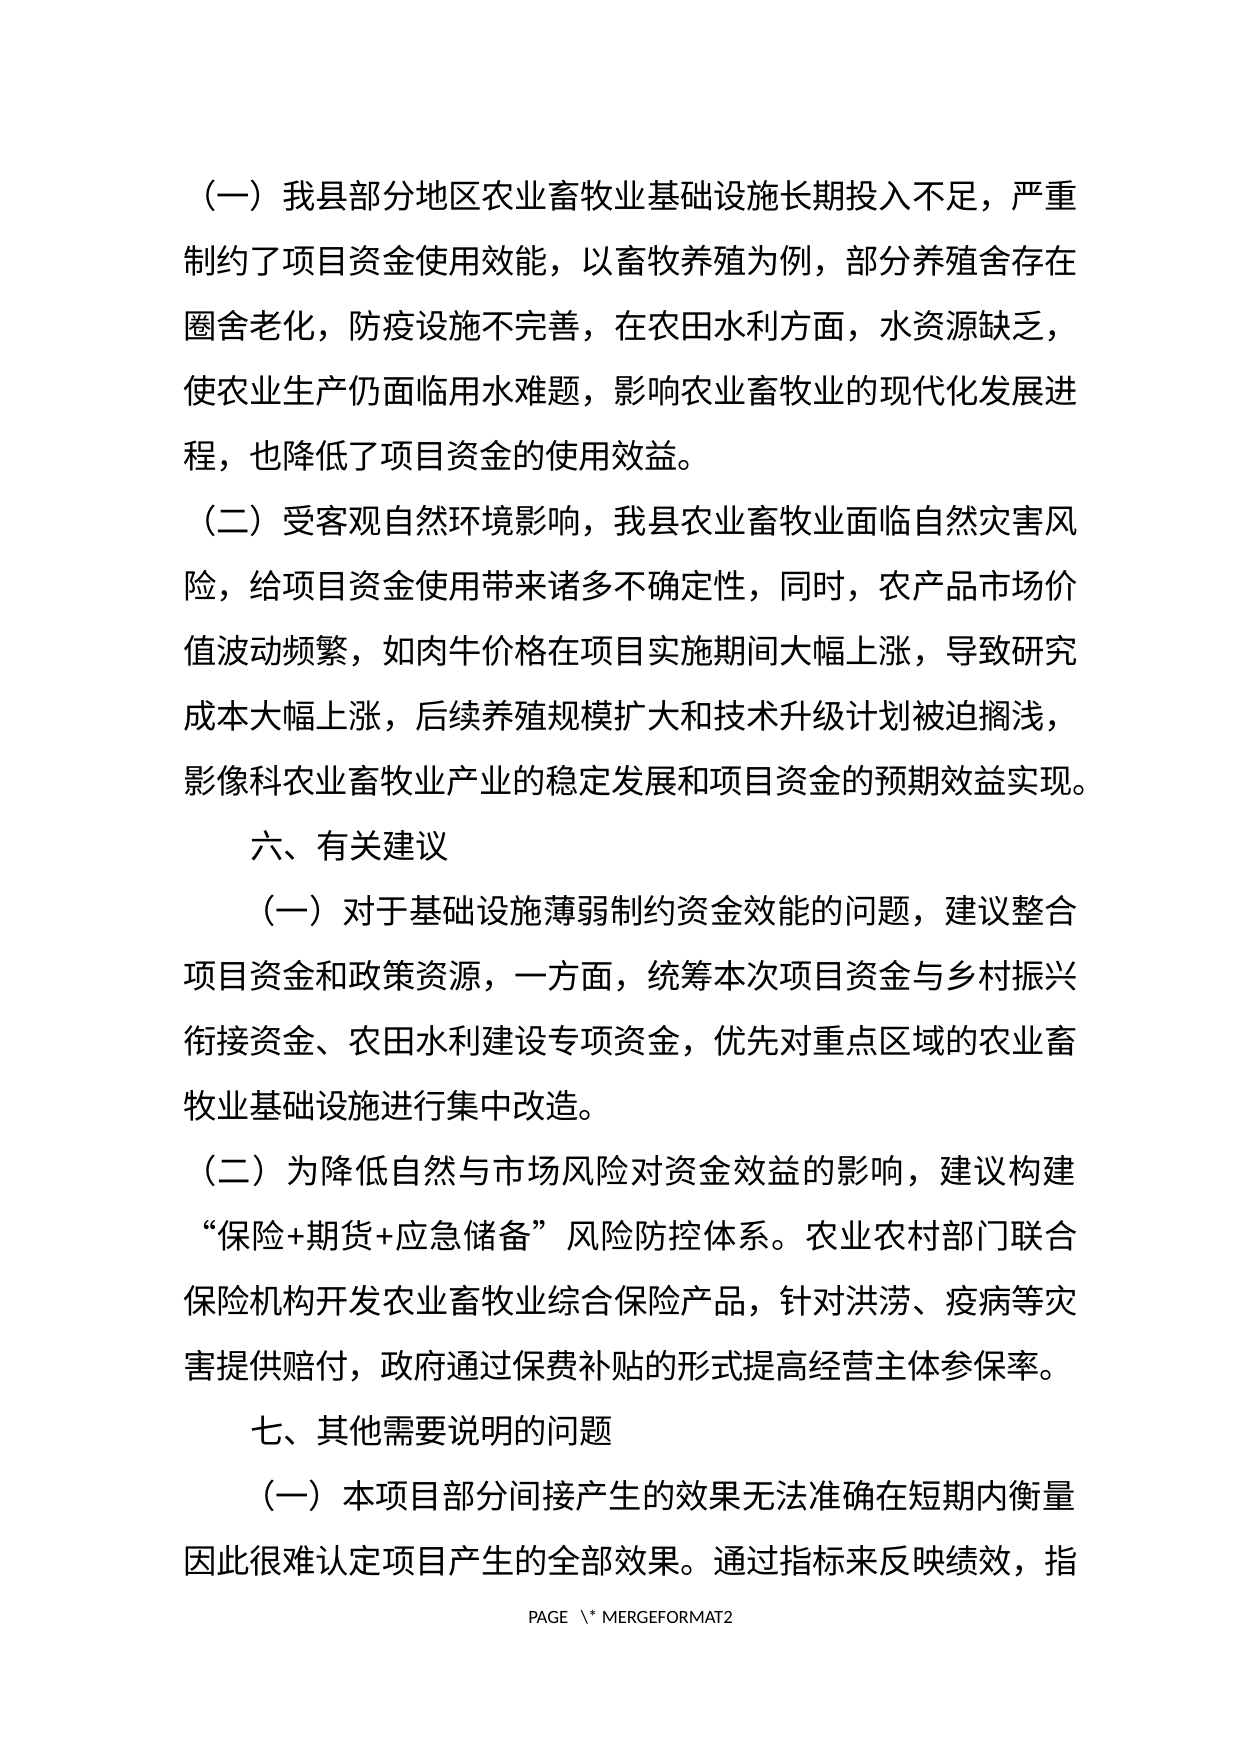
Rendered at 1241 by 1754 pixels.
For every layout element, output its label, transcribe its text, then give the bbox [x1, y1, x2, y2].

text 七、其他需要说明的问题 [183, 1397, 1078, 1462]
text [183, 1462, 1078, 1592]
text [183, 162, 1078, 812]
text （一）对于基础设施薄弱制约资金效能的问题，建议整合项目资金和政策资源，一方面，统筹本次项目资金与乡村振兴衔接资金、农田水利建设专项资金，优先对重点区域的农业畜牧业基础设施进行集中改造。 （二）为降低自然与市场风险对资金效益的影响，建议构建“保险+期货+应急储备”风险防控体系。农业农村部门联合保险机构开发农业畜牧业综合保险产品，针对洪涝、疫病等灾害提供赔付，政府通过保费补贴的形式提高经营主体参保率。 [183, 877, 1078, 1397]
text 六、有关建议 [183, 812, 1078, 877]
